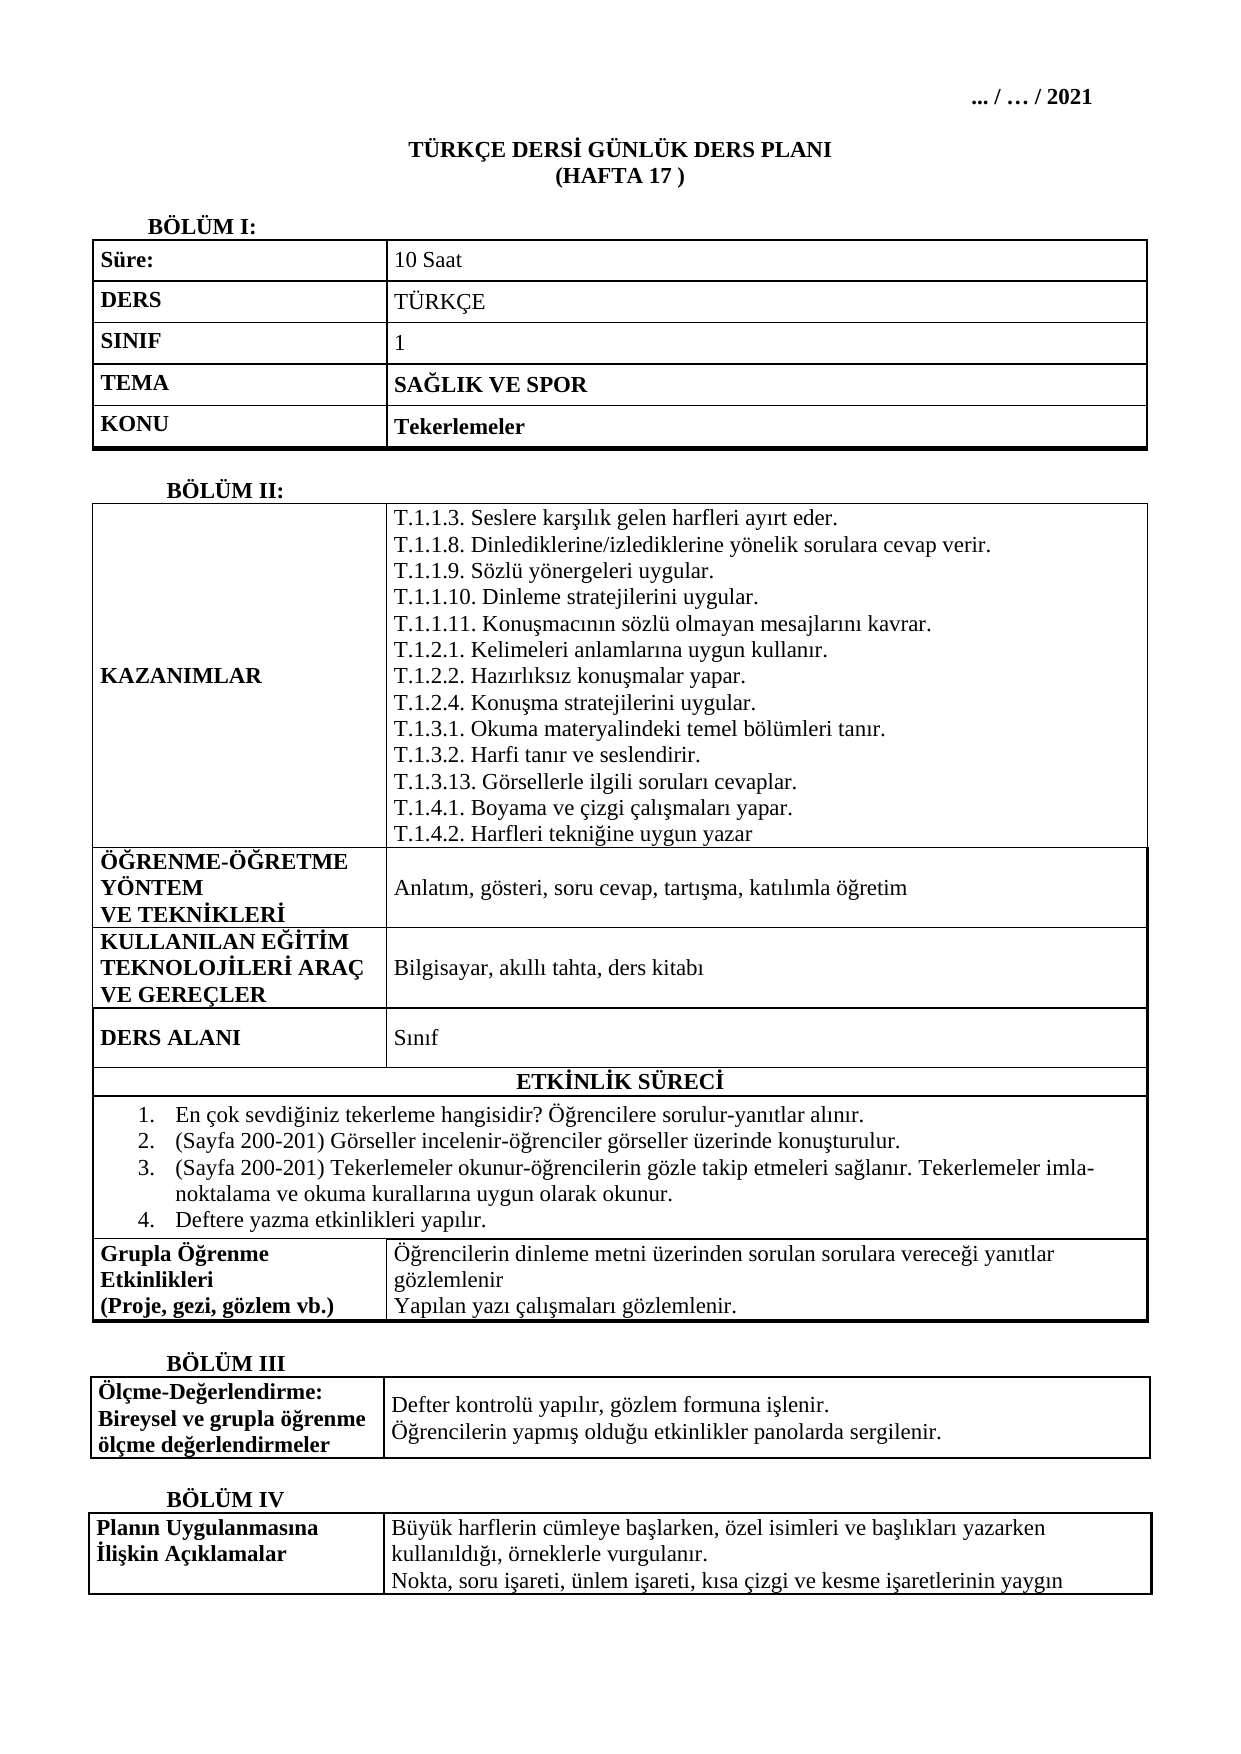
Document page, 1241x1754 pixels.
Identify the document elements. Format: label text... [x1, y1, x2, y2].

table_cell SINIF [94, 323, 386, 363]
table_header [385, 1514, 1150, 1593]
table_cell Tekerlemeler [388, 406, 1146, 446]
table_cell 1 [388, 323, 1146, 363]
table_cell KULLANILAN EĞİTİM TEKNOLOJİLERİ ARAÇ VE GEREÇLER [93, 928, 386, 1007]
table_cell Sınıf [387, 1009, 1146, 1067]
table_cell En çok sevdiğiniz tekerleme hangisidir? Öğrencilere sorulur-yanıtlar alınır. (Sayfa 200-201) Görseller incelenir-öğrenciler görseller üzerinde konuşturulur. (Sayfa 200-201) Tekerlemeler okunur-öğrencilerin gözle takip etmeleri sağlanır. Tekerlemeler imla-noktalama ve okuma kurallarına uygun olarak okunur. Deftere yazma etkinlikleri yapılır. [94, 1097, 1146, 1238]
text TÜRKÇE DERSİ GÜNLÜK DERS PLANI [148, 136, 1093, 162]
table_cell KONU [94, 406, 386, 446]
table_cell DERS ALANI [94, 1009, 386, 1067]
subtitle BÖLÜM IV [148, 1486, 1093, 1512]
text BÖLÜM II: [148, 477, 1093, 503]
table_header T.1.1.3. Seslere karşılık gelen harfleri ayırt eder. T.1.1.8. Dinlediklerine/izlediklerine yönelik sorulara cevap verir. T.1.1.9. Sözlü yönergeleri uygular. T.1.1.10. Dinleme stratejilerini uygular. T.1.1.11. Konuşmacının sözlü olmayan mesajlarını kavrar. T.1.2.1. Kelimeleri anlamlarına uygun kullanır. T.1.2.2. Hazırlıksız konuşmalar yapar. T.1.2.4. Konuşma stratejilerini uygular. T.1.3.1. Okuma materyalindeki temel bölümleri tanır. T.1.3.2. Harfi tanır ve seslendirir. T.1.3.13. Görsellerle ilgili soruları cevaplar. T.1.4.1. Boyama ve çizgi çalışmaları yapar. T.1.4.2. Harfleri tekniğine uygun yazar [387, 504, 1147, 847]
table_cell ÖĞRENME-ÖĞRETME YÖNTEM VE TEKNİKLERİ [93, 848, 386, 927]
table_cell DERS [94, 282, 386, 322]
table_cell SAĞLIK VE SPOR [388, 365, 1146, 404]
text ... / … / 2021 [148, 83, 1093, 109]
subtitle BÖLÜM III [148, 1350, 1093, 1376]
table_cell Bilgisayar, akıllı tahta, ders kitabı [387, 928, 1146, 1007]
table_cell Grupla Öğrenme Etkinlikleri (Proje, gezi, gözlem vb.) [94, 1239, 386, 1319]
table_cell ETKİNLİK SÜRECİ [94, 1068, 1146, 1094]
table_header Defter kontrolü yapılır, gözlem formuna işlenir. Öğrencilerin yapmış olduğu etkinlikler panolarda sergilenir. [385, 1378, 1149, 1457]
table_header 10 Saat [388, 241, 1146, 280]
table_cell TEMA [94, 365, 386, 404]
text (HAFTA 17 ) [148, 162, 1093, 189]
text BÖLÜM I: [148, 213, 1093, 239]
table_header KAZANIMLAR [93, 504, 386, 847]
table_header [90, 1514, 383, 1593]
table_cell TÜRKÇE [388, 282, 1146, 322]
table_cell Anlatım, gösteri, soru cevap, tartışma, katılımla öğretim [387, 848, 1146, 927]
table_cell Öğrencilerin dinleme metni üzerinden sorulan sorulara vereceği yanıtlar gözlemlenir Yapılan yazı çalışmaları gözlemlenir. [387, 1240, 1146, 1319]
table_header Süre: [94, 241, 386, 280]
table_header Ölçme-Değerlendirme: Bireysel ve grupla öğrenme ölçme değerlendirmeler [92, 1378, 383, 1457]
